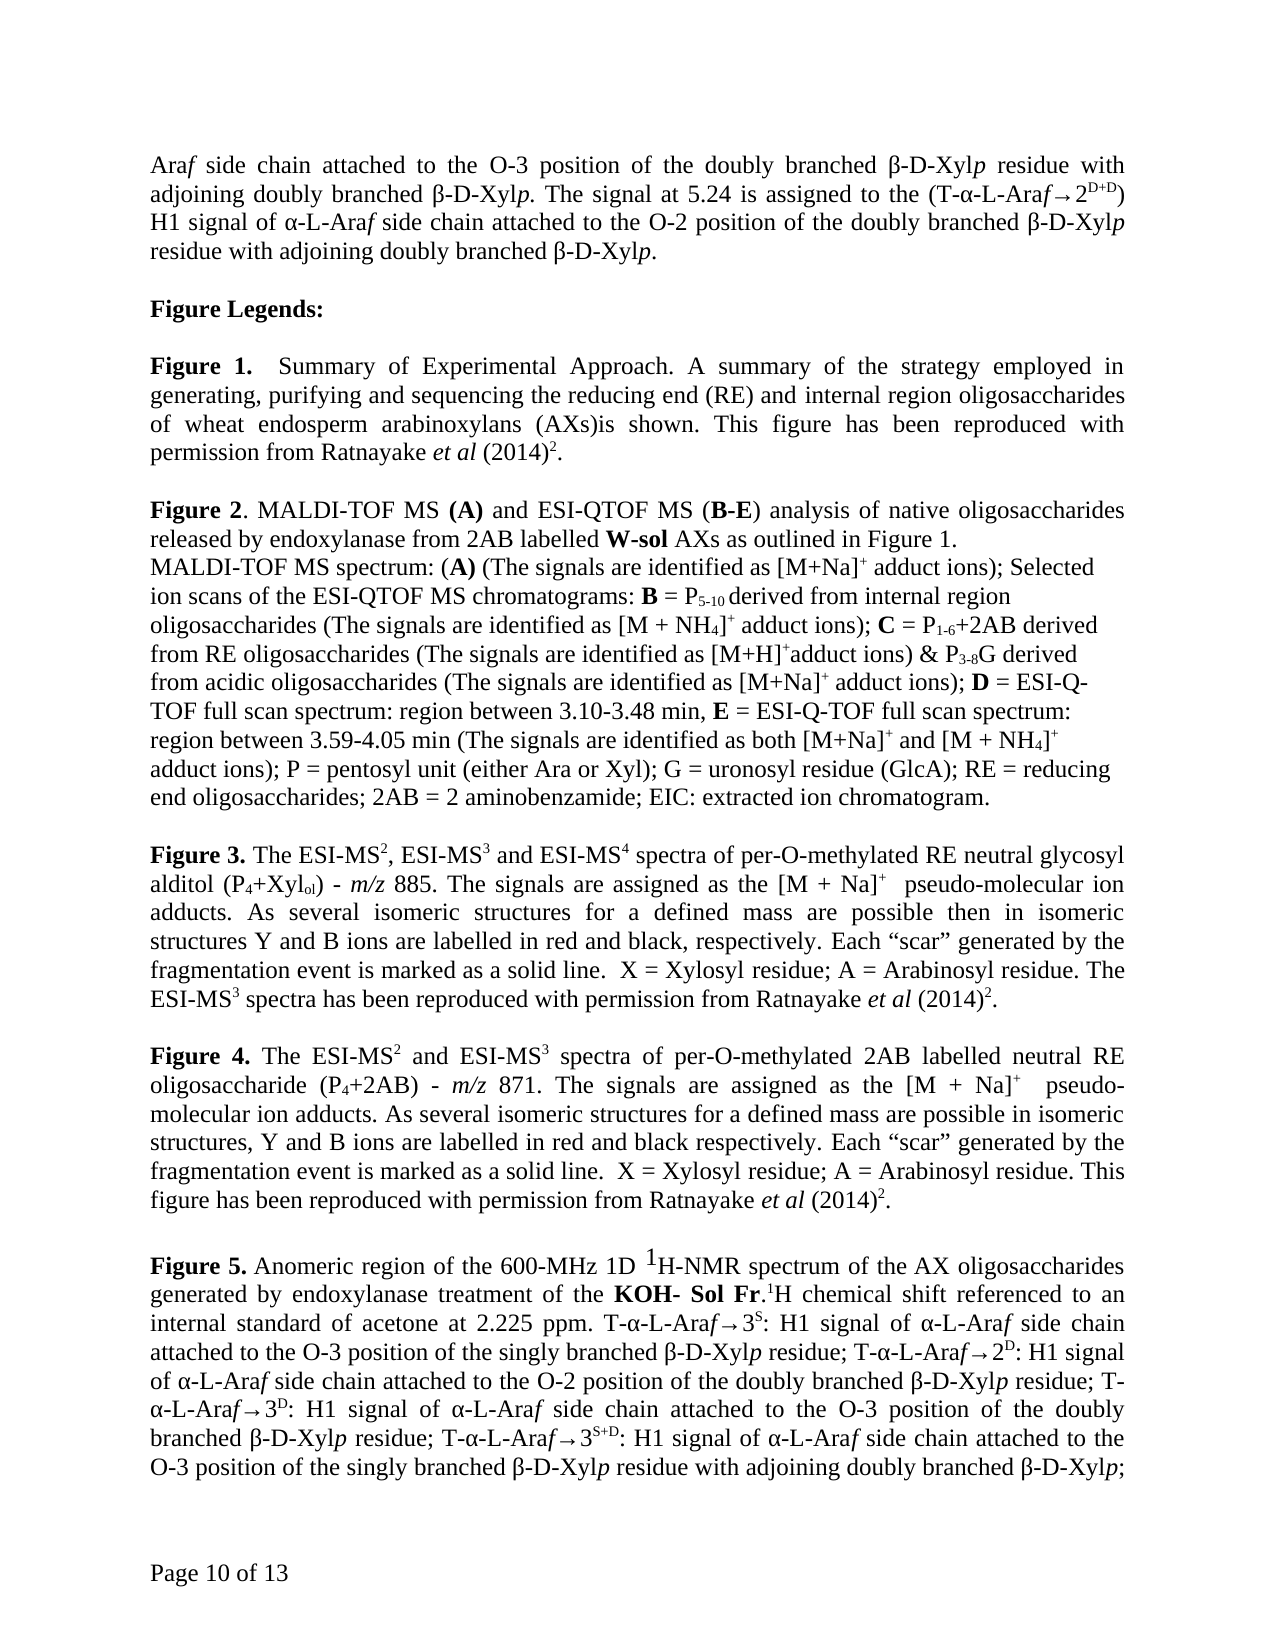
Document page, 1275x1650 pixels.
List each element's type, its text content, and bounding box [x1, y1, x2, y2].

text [150, 150, 1125, 265]
text MALDI-TOF MS spectrum: (A) (The signals are identified as [M+Na]+ adduct ions); Selected ion scans of the ESI-QTOF MS chromatograms: B = P5-10 derived from internal region oligosaccharides (The signals are identified as [M + NH4]+ adduct ions); C = P1-6+2AB derived from RE oligosaccharides (The signals are identified as [M+H]+adduct ions) & P3-8G derived from acidic oligosaccharides (The signals are identified as [M+Na]+ adduct ions); D = ESI-Q-TOF full scan spectrum: region between 3.10-3.48 min, E = ESI-Q-TOF full scan spectrum: region between 3.59-4.05 min (The signals are identified as both [M+Na]+ and [M + NH4]+ adduct ions); P = pentosyl unit (either Ara or Xyl); G = uronosyl residue (GlcA); RE = reducing end oligosaccharides; 2AB = 2 aminobenzamide; EIC: extracted ion chromatogram. [150, 552, 1125, 811]
text Figure 3. The ESI-MS2, ESI-MS3 and ESI-MS4 spectra of per-O-methylated RE neutral glycosyl alditol (P4+Xylol) - m/z 885. The signals are assigned as the [M + Na]+ pseudo-molecular ion adducts. As several isomeric structures for a defined mass are possible then in isomeric structures Y and B ions are labelled in red and black, respectively. Each “scar” generated by the fragmentation event is marked as a solid line. X = Xylosyl residue; A = Arabinosyl residue. The ESI-MS3 spectra has been reproduced with permission from Ratnayake et al (2014)2. [150, 840, 1125, 1012]
text Figure 4. The ESI-MS2 and ESI-MS3 spectra of per-O-methylated 2AB labelled neutral RE oligosaccharide (P4+2AB) - m/z 871. The signals are assigned as the [M + Na]+ pseudo-molecular ion adducts. As several isomeric structures for a defined mass are possible in isomeric structures, Y and B ions are labelled in red and black respectively. Each “scar” generated by the fragmentation event is marked as a solid line. X = Xylosyl residue; A = Arabinosyl residue. This figure has been reproduced with permission from Ratnayake et al (2014)2. [150, 1041, 1125, 1214]
text Figure 1. Summary of Experimental Approach. A summary of the strategy employed in generating, purifying and sequencing the reducing end (RE) and internal region oligosaccharides of wheat endosperm arabinoxylans (AXs)is shown. This figure has been reproduced with permission from Ratnayake et al (2014)2. [150, 351, 1125, 466]
text Figure 2. MALDI-TOF MS (A) and ESI-QTOF MS (B-E) analysis of native oligosaccharides released by endoxylanase from 2AB labelled W-sol AXs as outlined in Figure 1. [150, 495, 1125, 552]
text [150, 1242, 1125, 1481]
text Figure Legends: [150, 294, 1125, 322]
